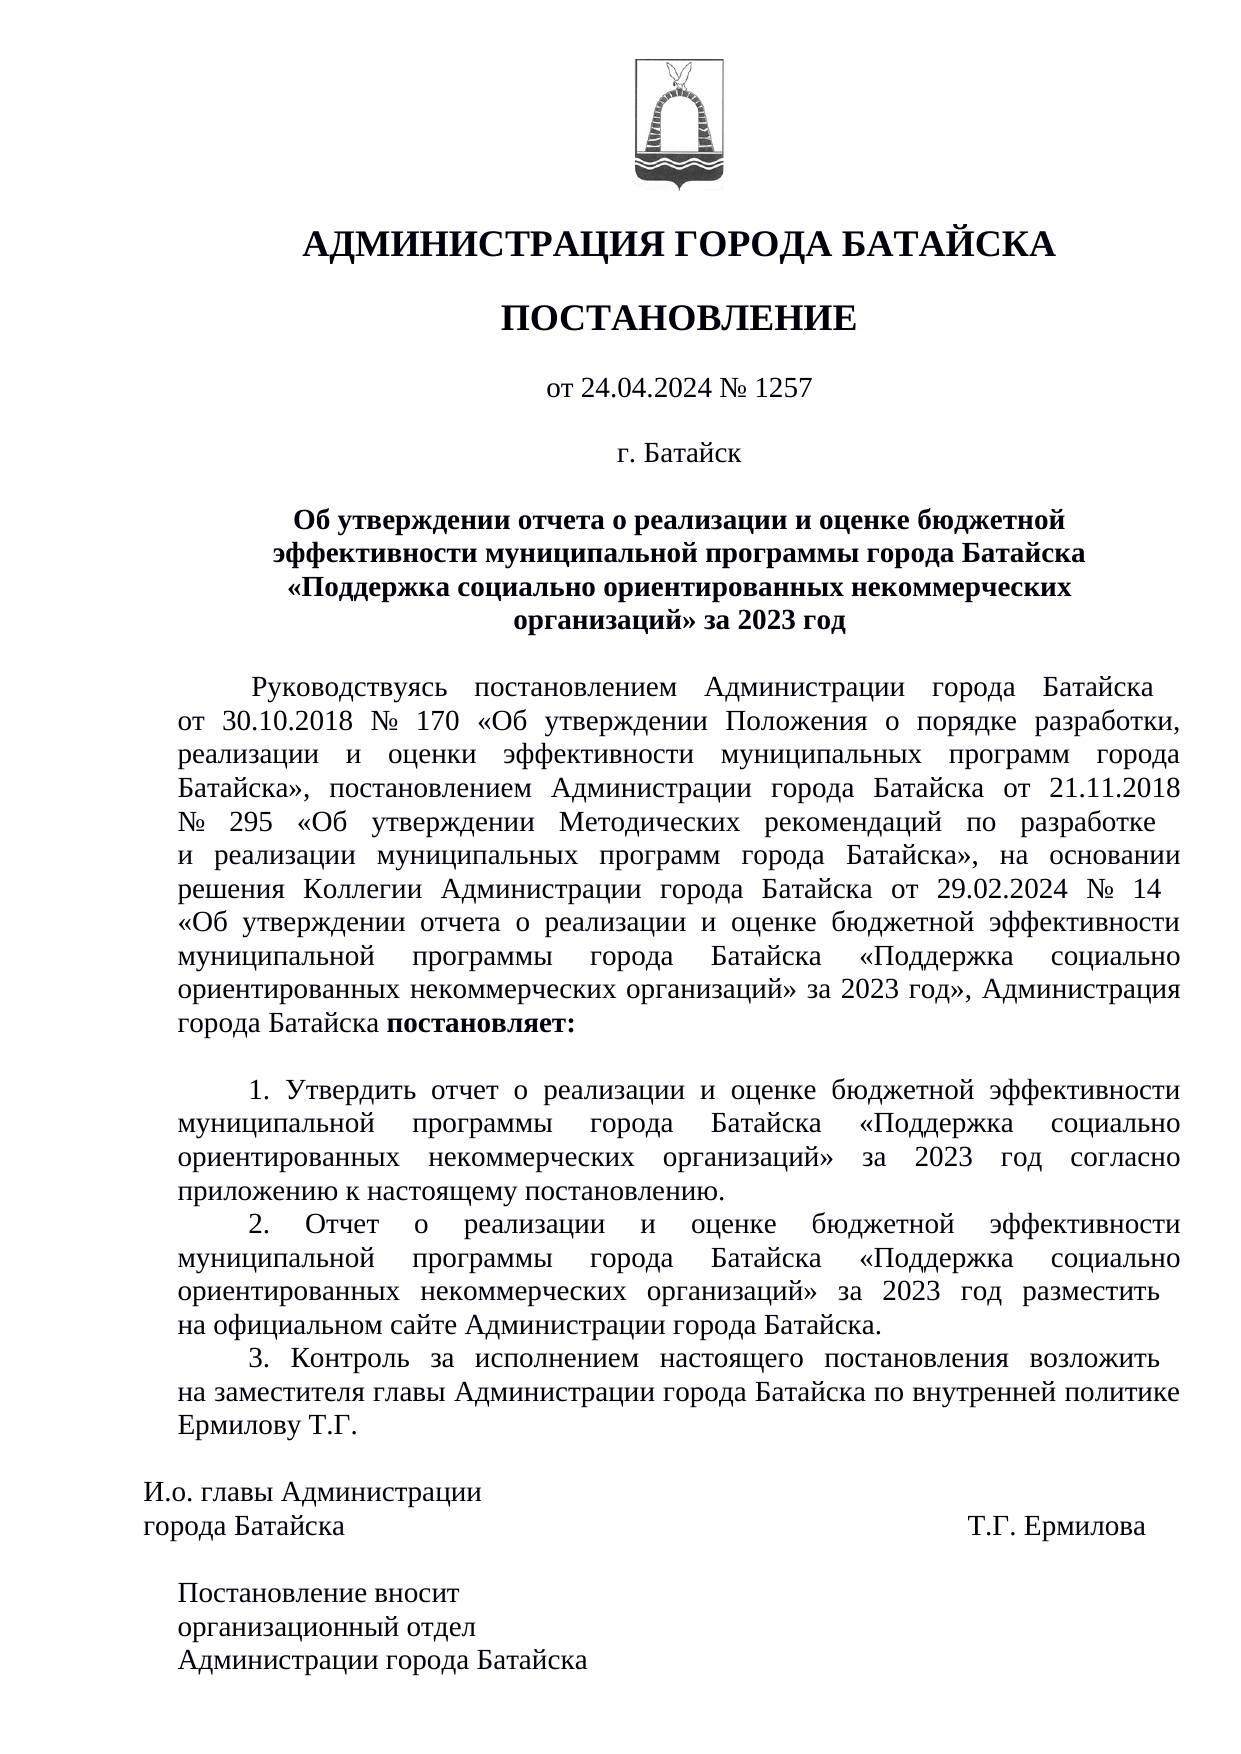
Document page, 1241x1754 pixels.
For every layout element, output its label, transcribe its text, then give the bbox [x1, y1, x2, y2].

text Постановление вносит [177, 1575, 1181, 1609]
table_header И.о. главы Администрации города Батайска [142, 1475, 641, 1542]
text организационный отдел [177, 1609, 1181, 1642]
text Об утверждении отчета о реализации и оценке бюджетной эффективности муниципальной программы города Батайска «Поддержка социально ориентированных некоммерческих организаций» за 2023 год [266, 502, 1093, 636]
text Руководствуясь постановлением Администрации города Батайска от 30.10.2018 № 170 «Об утверждении Положения о порядке разработки, реализации и оценки эффективности муниципальных программ города Батайска», постановлением Администрации города Батайска от 21.11.2018 № 295 «Об утверждении Методических рекомендаций по разработке и реализации муниципальных программ города Батайска», на основании решения Коллегии Администрации города Батайска от 29.02.2024 № 14 «Об утверждении отчета о реализации и оценке бюджетной эффективности муниципальной программы города Батайска «Поддержка социально ориентированных некоммерческих организаций» за 2023 год», Администрация города Батайска постановляет: [177, 669, 1181, 1038]
text АДМИНИСТРАЦИЯ ГОРОДА БАТАЙСКА [177, 221, 1181, 264]
table_header Т.Г. Ермилова [641, 1475, 1194, 1542]
text 3. Контроль за исполнением настоящего постановления возложить на заместителя главы Администрации города Батайска по внутренней политике Ермилову Т.Г. [177, 1340, 1181, 1441]
picture [634, 59, 724, 191]
text 1. Утвердить отчет о реализации и оценке бюджетной эффективности муниципальной программы города Батайска «Поддержка социально ориентированных некоммерческих организаций» за 2023 год согласно приложению к настоящему постановлению. [177, 1072, 1181, 1206]
text 2. Отчет о реализации и оценке бюджетной эффективности муниципальной программы города Батайска «Поддержка социально ориентированных некоммерческих организаций» за 2023 год разместить на официальном сайте Администрации города Батайска. [177, 1206, 1181, 1340]
text ПОСТАНОВЛЕНИЕ [177, 296, 1181, 339]
text от 24.04.2024 № 1257 [177, 370, 1181, 403]
text Администрации города Батайска [177, 1642, 1181, 1676]
text г. Батайск [177, 435, 1181, 468]
